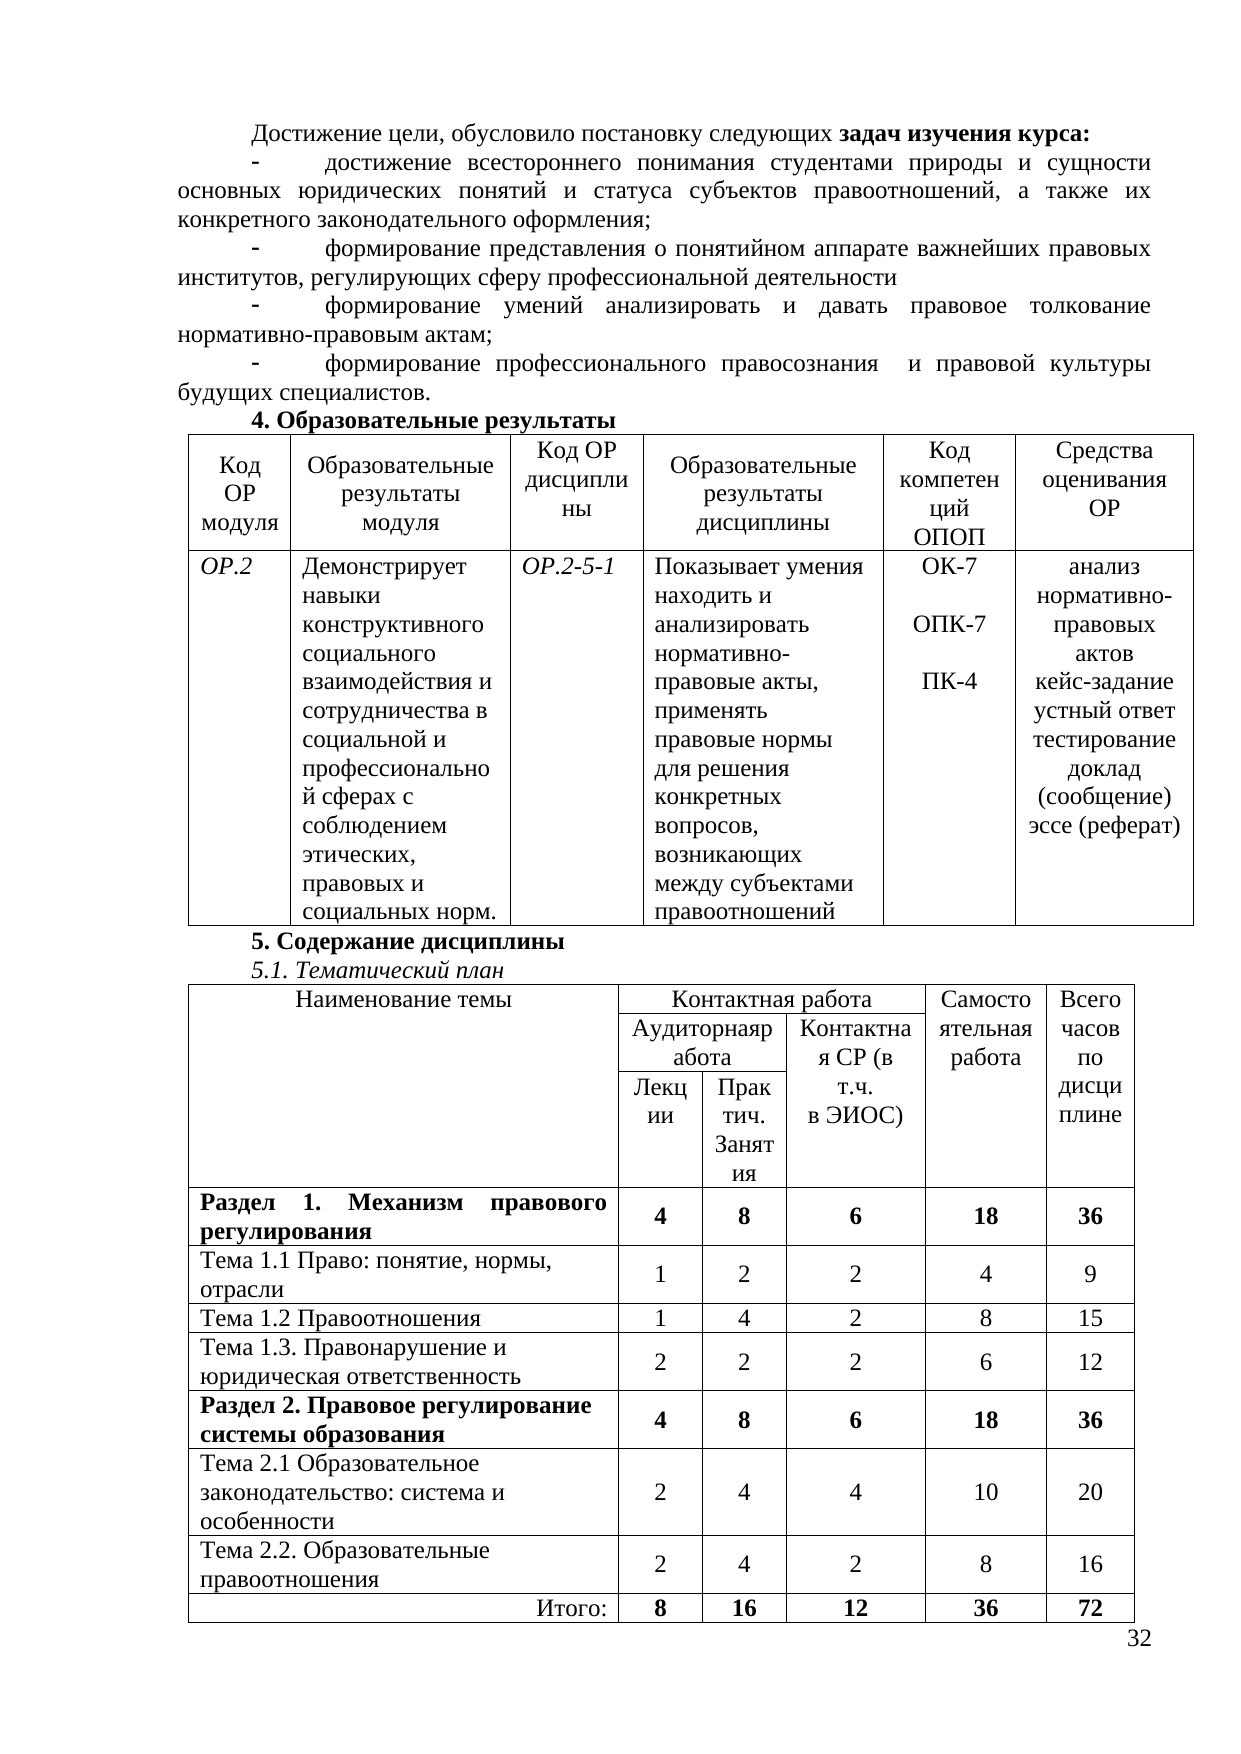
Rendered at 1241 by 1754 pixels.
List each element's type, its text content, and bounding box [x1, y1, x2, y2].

table_header Код компетенций ОПОП [884, 435, 1015, 550]
table_cell 12 [1047, 1333, 1134, 1390]
table_cell 8 [619, 1594, 702, 1622]
table_cell 6 [787, 1391, 925, 1448]
table_cell 4 [787, 1449, 925, 1535]
table_cell Аудиторнаяработа [619, 1014, 786, 1071]
table_cell Тема 1.2 Правоотношения [189, 1304, 618, 1332]
table_cell 1 [619, 1304, 702, 1332]
list достижение всестороннего понимания студентами природы и сущности основных юридических понятий и статуса субъектов правоотношений, а также их конкретного законодательного оформления; [177, 147, 1152, 233]
table_cell 4 [619, 1188, 702, 1244]
table_header Всего часов по дисциплине [1047, 985, 1134, 1187]
table_cell 16 [703, 1594, 786, 1622]
table_header Средства оценивания ОР [1016, 435, 1193, 550]
table_cell Итого: [189, 1594, 618, 1622]
table_cell Тема 1.3. Правонарушение и юридическая ответственность [189, 1333, 618, 1390]
table_cell Демонстрирует навыки конструктивного социального взаимодействия и сотрудничества в социальной и профессиональной сферах с соблюдением этических, правовых и социальных норм. [291, 551, 510, 925]
list формирование профессионального правосознания и правовой культуры будущих специалистов. [177, 348, 1152, 406]
table_cell 16 [1047, 1536, 1134, 1593]
table_cell 8 [703, 1188, 786, 1244]
table_cell 2 [619, 1536, 702, 1593]
table_cell 1 [619, 1246, 702, 1303]
table_cell Лекции [619, 1072, 702, 1187]
table_header Контактная работа [619, 985, 925, 1013]
table_cell 36 [1047, 1188, 1134, 1244]
table_cell 2 [787, 1304, 925, 1332]
table_cell Раздел 2. Правовое регулирование системы образования [189, 1391, 618, 1448]
table_cell 4 [703, 1449, 786, 1535]
table_cell Показывает умения находить и анализировать нормативно-правовые акты, применять правовые нормы для решения конкретных вопросов, возникающих между субъектами правоотношений [644, 551, 883, 925]
table_cell 2 [619, 1333, 702, 1390]
table_cell ОК-7 ОПК-7 ПК-4 [884, 551, 1015, 925]
table_cell Контактная СР (в т.ч. в ЭИОС) [787, 1014, 925, 1187]
table_cell 4 [619, 1391, 702, 1448]
table_cell анализ нормативно-правовых актов кейс-задание устный ответ тестирование доклад (сообщение) эссе (реферат) [1016, 551, 1193, 925]
table_cell 10 [926, 1449, 1046, 1535]
table_cell 4 [926, 1246, 1046, 1303]
table_cell Тема 2.1 Образовательное законодательство: система и особенности [189, 1449, 618, 1535]
table_header Образовательные результаты модуля [291, 435, 510, 550]
table_cell 15 [1047, 1304, 1134, 1332]
table_cell 4 [703, 1536, 786, 1593]
table_cell 36 [926, 1594, 1046, 1622]
table_cell 2 [619, 1449, 702, 1535]
table_cell 72 [1047, 1594, 1134, 1622]
table_cell Тема 1.1 Право: понятие, нормы, отрасли [189, 1246, 618, 1303]
table_cell ОР.2 [189, 551, 290, 925]
table_cell 6 [926, 1333, 1046, 1390]
table_cell Тема 2.2. Образовательные правоотношения [189, 1536, 618, 1593]
table_header Наименование темы [189, 985, 618, 1187]
text 5.1. Тематический план [177, 955, 1152, 984]
table_header Образовательные результаты дисциплины [644, 435, 883, 550]
table_cell 2 [787, 1333, 925, 1390]
text 5. Содержание дисциплины [177, 926, 1152, 955]
table_cell 8 [703, 1391, 786, 1448]
table_header Код ОР дисциплины [511, 435, 643, 550]
table_header Самостоятельная работа [926, 985, 1046, 1187]
list формирование умений анализировать и давать правовое толкование нормативно-правовым актам; [177, 291, 1152, 348]
table_cell 18 [926, 1188, 1046, 1244]
table_header Код ОР модуля [189, 435, 290, 550]
table_cell 36 [1047, 1391, 1134, 1448]
table_cell 2 [787, 1536, 925, 1593]
table_cell 9 [1047, 1246, 1134, 1303]
table_cell 2 [703, 1333, 786, 1390]
table_cell Практич. Занятия [703, 1072, 786, 1187]
table_cell 2 [703, 1246, 786, 1303]
table_cell 4 [703, 1304, 786, 1332]
table_cell 12 [787, 1594, 925, 1622]
text Достижение цели, обусловило постановку следующих задач изучения курса: [177, 118, 1152, 147]
table_cell 20 [1047, 1449, 1134, 1535]
text 4. Образовательные результаты [177, 406, 1152, 434]
table_cell Раздел 1. Механизм правового регулирования [189, 1188, 618, 1244]
table_cell 6 [787, 1188, 925, 1244]
table_cell ОР.2-5-1 [511, 551, 643, 925]
table_cell 8 [926, 1304, 1046, 1332]
table_cell 8 [926, 1536, 1046, 1593]
table_cell 2 [787, 1246, 925, 1303]
table_cell 18 [926, 1391, 1046, 1448]
list формирование представления о понятийном аппарате важнейших правовых институтов, регулирующих сферу профессиональной деятельности [177, 233, 1152, 291]
